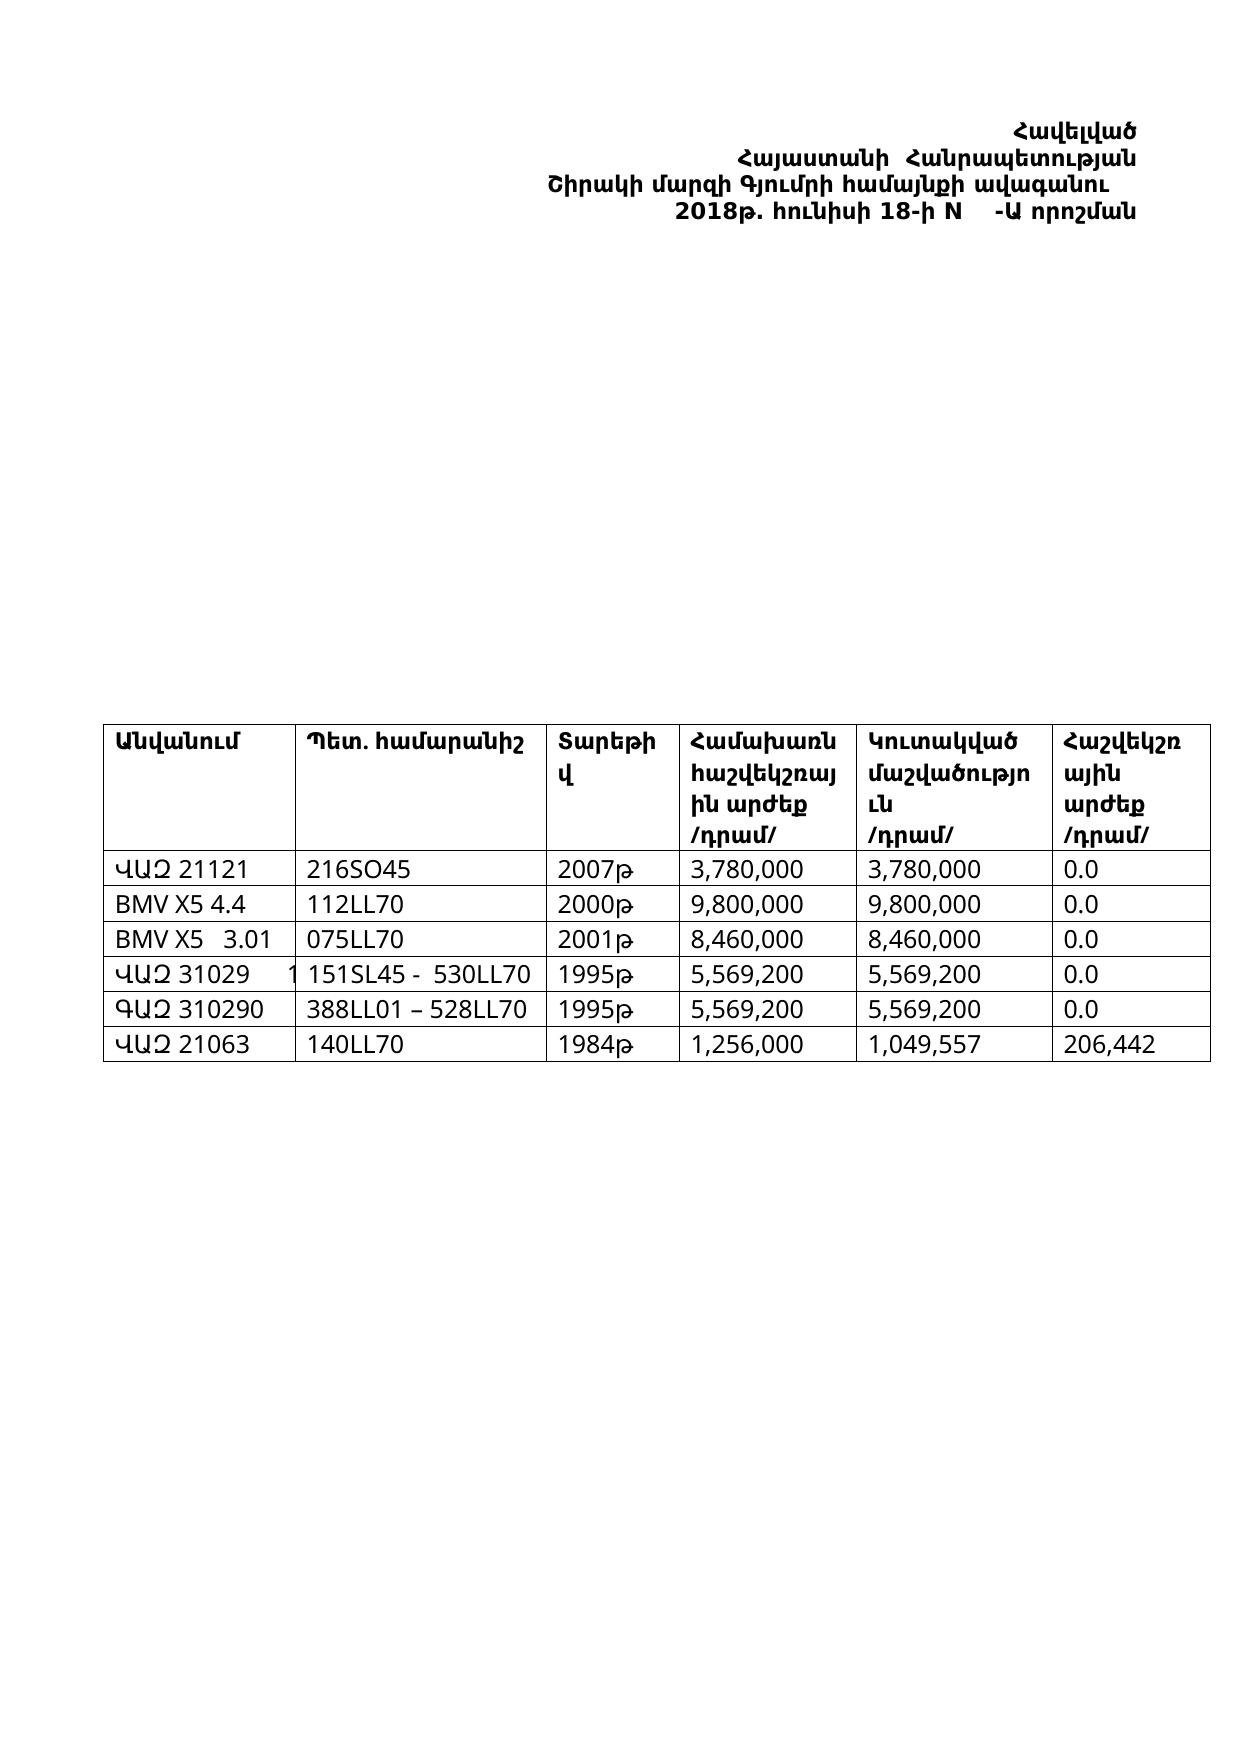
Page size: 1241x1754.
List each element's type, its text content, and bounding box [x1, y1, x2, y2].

table_cell 1,256,000 [680, 1027, 856, 1061]
table_header Հաշվեկշռային արժեք /դրամ/ [1053, 725, 1210, 850]
table_cell 0.0 [1053, 957, 1210, 991]
table_cell ՎԱԶ 31029 [104, 957, 295, 991]
table_cell 5,569,200 [857, 957, 1052, 991]
table_cell 388LL01 – 528LL70 [296, 992, 546, 1026]
table_cell 075LL70 [296, 922, 546, 956]
table_cell 5,569,200 [857, 992, 1052, 1026]
table_cell 3,780,000 [680, 851, 856, 885]
table_cell 216SO45 [296, 851, 546, 885]
table_cell 8,460,000 [857, 922, 1052, 956]
table_cell 1995թ [547, 992, 679, 1026]
table_cell 5,569,200 [680, 957, 856, 991]
table_header Տարեթիվ [547, 725, 679, 850]
table_cell 2007թ [547, 851, 679, 885]
table_cell 112LL70 [296, 886, 546, 921]
table_cell 1 151SL45 - 530LL70 [296, 957, 546, 991]
table_header Կուտակված մաշվածություն /դրամ/ [857, 725, 1052, 850]
table_cell 2000թ [547, 886, 679, 921]
table_cell BMV X5 3.01 [104, 922, 295, 956]
table_header Անվանում [104, 725, 295, 850]
table_cell 1,049,557 [857, 1027, 1052, 1061]
table_cell 0.0 [1053, 992, 1210, 1026]
table_cell BMV X5 4.4 [104, 886, 295, 921]
table_cell ՎԱԶ 21121 [104, 851, 295, 885]
table_cell 8,460,000 [680, 922, 856, 956]
table_cell 5,569,200 [680, 992, 856, 1026]
table_header Պետ. համարանիշ [296, 725, 546, 850]
table_header Համախառն հաշվեկշռային արժեք /դրամ/ [680, 725, 856, 850]
table_cell 206,442 [1053, 1027, 1210, 1061]
table_cell 1984թ [547, 1027, 679, 1061]
table_cell 1995թ [547, 957, 679, 991]
table_cell ԳԱԶ 310290 [104, 992, 295, 1026]
table_cell 3,780,000 [857, 851, 1052, 885]
table_cell 140LL70 [296, 1027, 546, 1061]
table_cell 9,800,000 [680, 886, 856, 921]
table_cell 0.0 [1053, 851, 1210, 885]
table_cell 0.0 [1053, 922, 1210, 956]
table_cell 0.0 [1053, 886, 1210, 921]
table_cell ՎԱԶ 21063 [104, 1027, 295, 1061]
table_cell 2001թ [547, 922, 679, 956]
table_cell 9,800,000 [857, 886, 1052, 921]
text Հավելված Հայաստանի Հանրապետության Շիրակի մարզի Գյումրի համայնքի ավագանու 2018թ. հունիսի 18-ի N -Ա որոշման [177, 118, 1137, 225]
